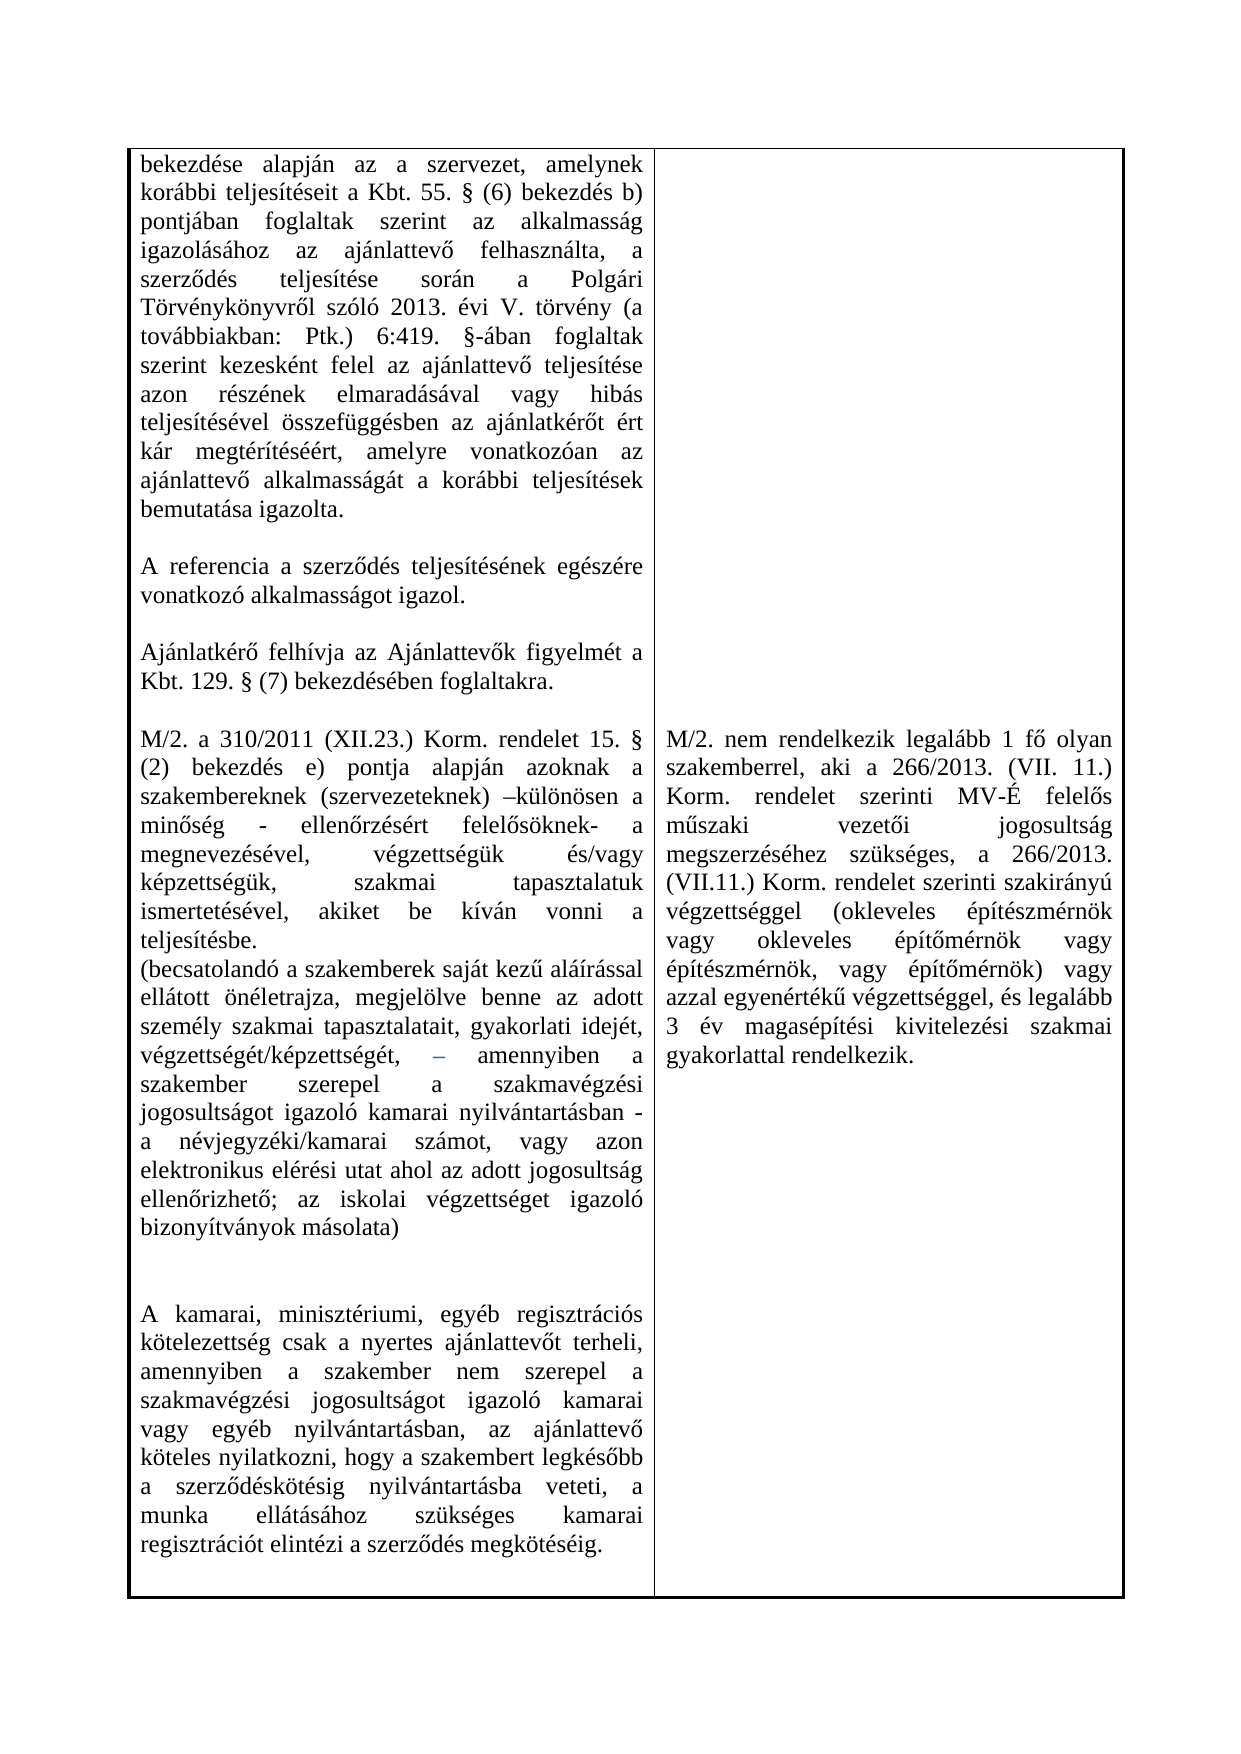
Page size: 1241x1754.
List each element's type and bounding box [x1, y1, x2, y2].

table_cell [131, 149, 654, 1596]
table_cell [655, 149, 1122, 1596]
